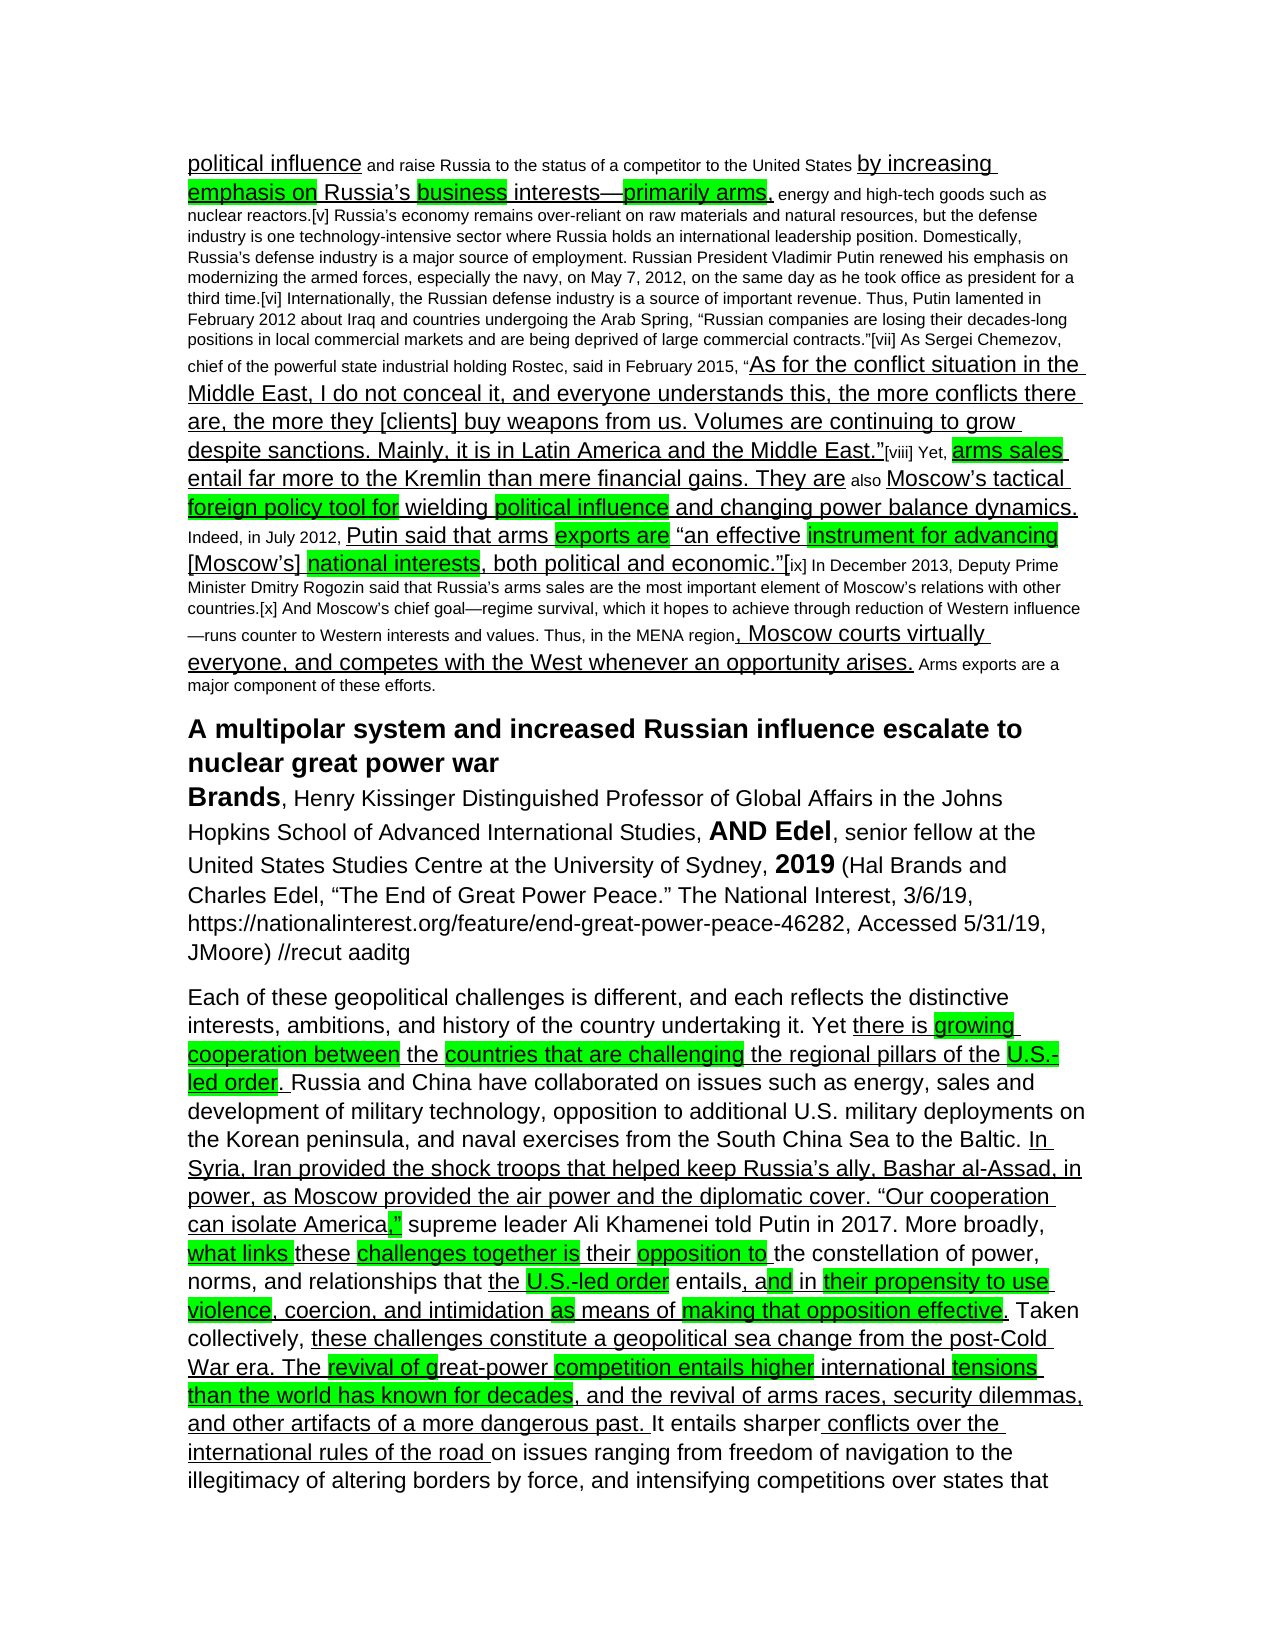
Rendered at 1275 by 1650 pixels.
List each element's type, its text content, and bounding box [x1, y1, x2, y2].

text Brands, Henry Kissinger Distinguished Professor of Global Affairs in the Johns Hopkins School of Advanced International Studies, AND Edel, senior fellow at the United States Studies Centre at the University of Sydney, 2019 (Hal Brands and Charles Edel, “The End of Great Power Peace.” The National Interest, 3/6/19, https://nationalinterest.org/feature/end-great-power-peace-46282, Accessed 5/31/19, JMoore) //recut aaditg [187, 781, 1087, 965]
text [187, 984, 1087, 1494]
text A multipolar system and increased Russian influence escalate to nuclear great power war [187, 713, 1087, 778]
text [187, 150, 1087, 695]
